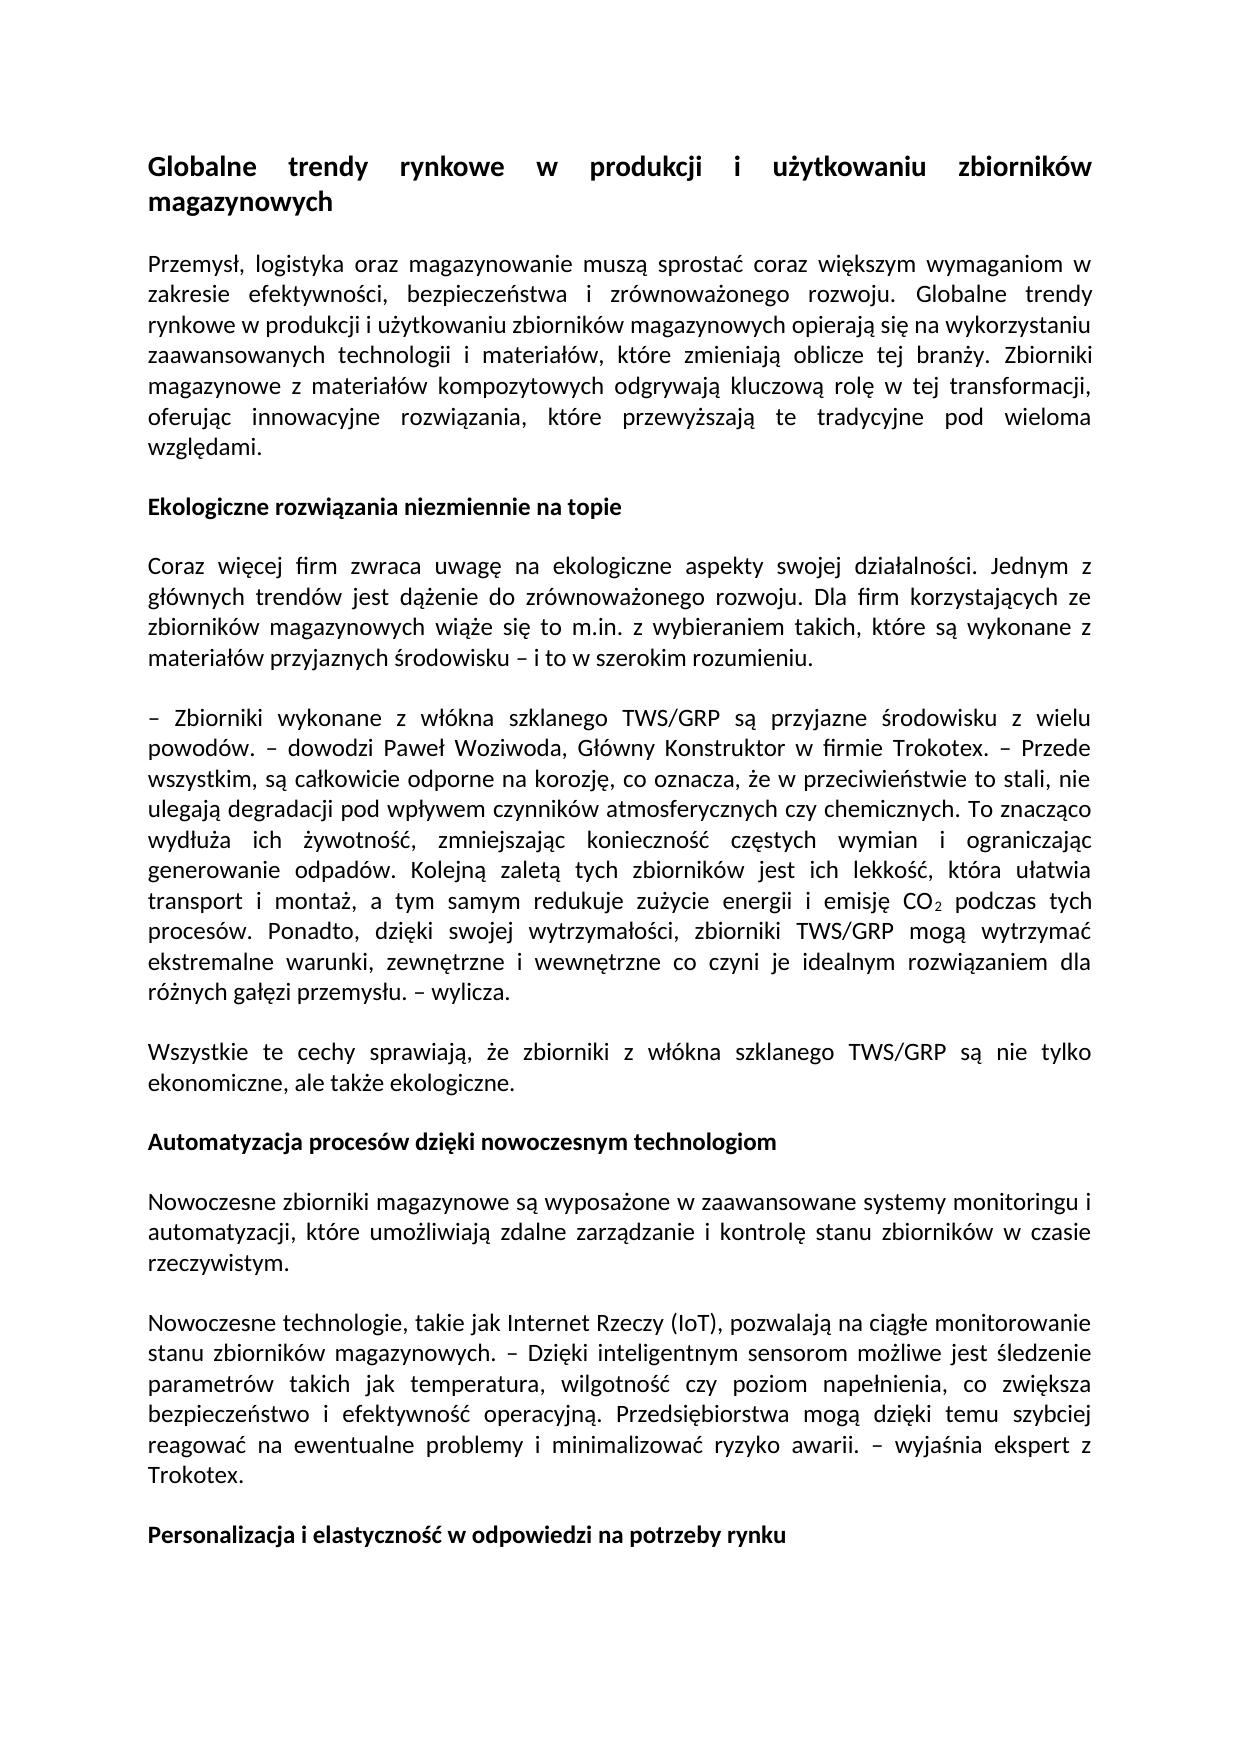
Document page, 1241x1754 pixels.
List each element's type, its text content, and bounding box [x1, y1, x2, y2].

subtitle Globalne trendy rynkowe w produkcji i użytkowaniu zbiorników magazynowych [148, 148, 1093, 219]
text Personalizacja i elastyczność w odpowiedzi na potrzeby rynku [148, 1519, 1093, 1549]
text Nowoczesne zbiorniki magazynowe są wyposażone w zaawansowane systemy monitoringu i automatyzacji, które umożliwiają zdalne zarządzanie i kontrolę stanu zbiorników w czasie rzeczywistym. [148, 1186, 1093, 1278]
text Przemysł, logistyka oraz magazynowanie muszą sprostać coraz większym wymaganiom w zakresie efektywności, bezpieczeństwa i zrównoważonego rozwoju. Globalne trendy rynkowe w produkcji i użytkowaniu zbiorników magazynowych opierają się na wykorzystaniu zaawansowanych technologii i materiałów, które zmieniają oblicze tej branży. Zbiorniki magazynowe z materiałów kompozytowych odgrywają kluczową rolę w tej transformacji, oferując innowacyjne rozwiązania, które przewyższają te tradycyjne pod wieloma względami. [148, 248, 1093, 462]
text Automatyzacja procesów dzięki nowoczesnym technologiom [148, 1126, 1093, 1157]
subtitle Ekologiczne rozwiązania niezmiennie na topie [148, 491, 1093, 521]
text Nowoczesne technologie, takie jak Internet Rzeczy (IoT), pozwalają na ciągłe monitorowanie stanu zbiorników magazynowych. – Dzięki inteligentnym sensorom możliwe jest śledzenie parametrów takich jak temperatura, wilgotność czy poziom napełnienia, co zwiększa bezpieczeństwo i efektywność operacyjną. Przedsiębiorstwa mogą dzięki temu szybciej reagować na ewentualne problemy i minimalizować ryzyko awarii. – wyjaśnia ekspert z Trokotex. [148, 1307, 1093, 1490]
text Coraz więcej firm zwraca uwagę na ekologiczne aspekty swojej działalności. Jednym z głównych trendów jest dążenie do zrównoważonego rozwoju. Dla firm korzystających ze zbiorników magazynowych wiąże się to m.in. z wybieraniem takich, które są wykonane z materiałów przyjaznych środowisku – i to w szerokim rozumieniu. [148, 551, 1093, 673]
text – Zbiorniki wykonane z włókna szklanego TWS/GRP są przyjazne środowisku z wielu powodów. – dowodzi Paweł Woziwoda, Główny Konstruktor w firmie Trokotex. – Przede wszystkim, są całkowicie odporne na korozję, co oznacza, że w przeciwieństwie to stali, nie ulegają degradacji pod wpływem czynników atmosferycznych czy chemicznych. To znacząco wydłuża ich żywotność, zmniejszając konieczność częstych wymian i ograniczając generowanie odpadów. Kolejną zaletą tych zbiorników jest ich lekkość, która ułatwia transport i montaż, a tym samym redukuje zużycie energii i emisję CO2 podczas tych procesów. Ponadto, dzięki swojej wytrzymałości, zbiorniki TWS/GRP mogą wytrzymać ekstremalne warunki, zewnętrzne i wewnętrzne co czyni je idealnym rozwiązaniem dla różnych gałęzi przemysłu. – wylicza. [148, 702, 1093, 1007]
text Wszystkie te cechy sprawiają, że zbiorniki z włókna szklanego TWS/GRP są nie tylko ekonomiczne, ale także ekologiczne. [148, 1036, 1093, 1097]
